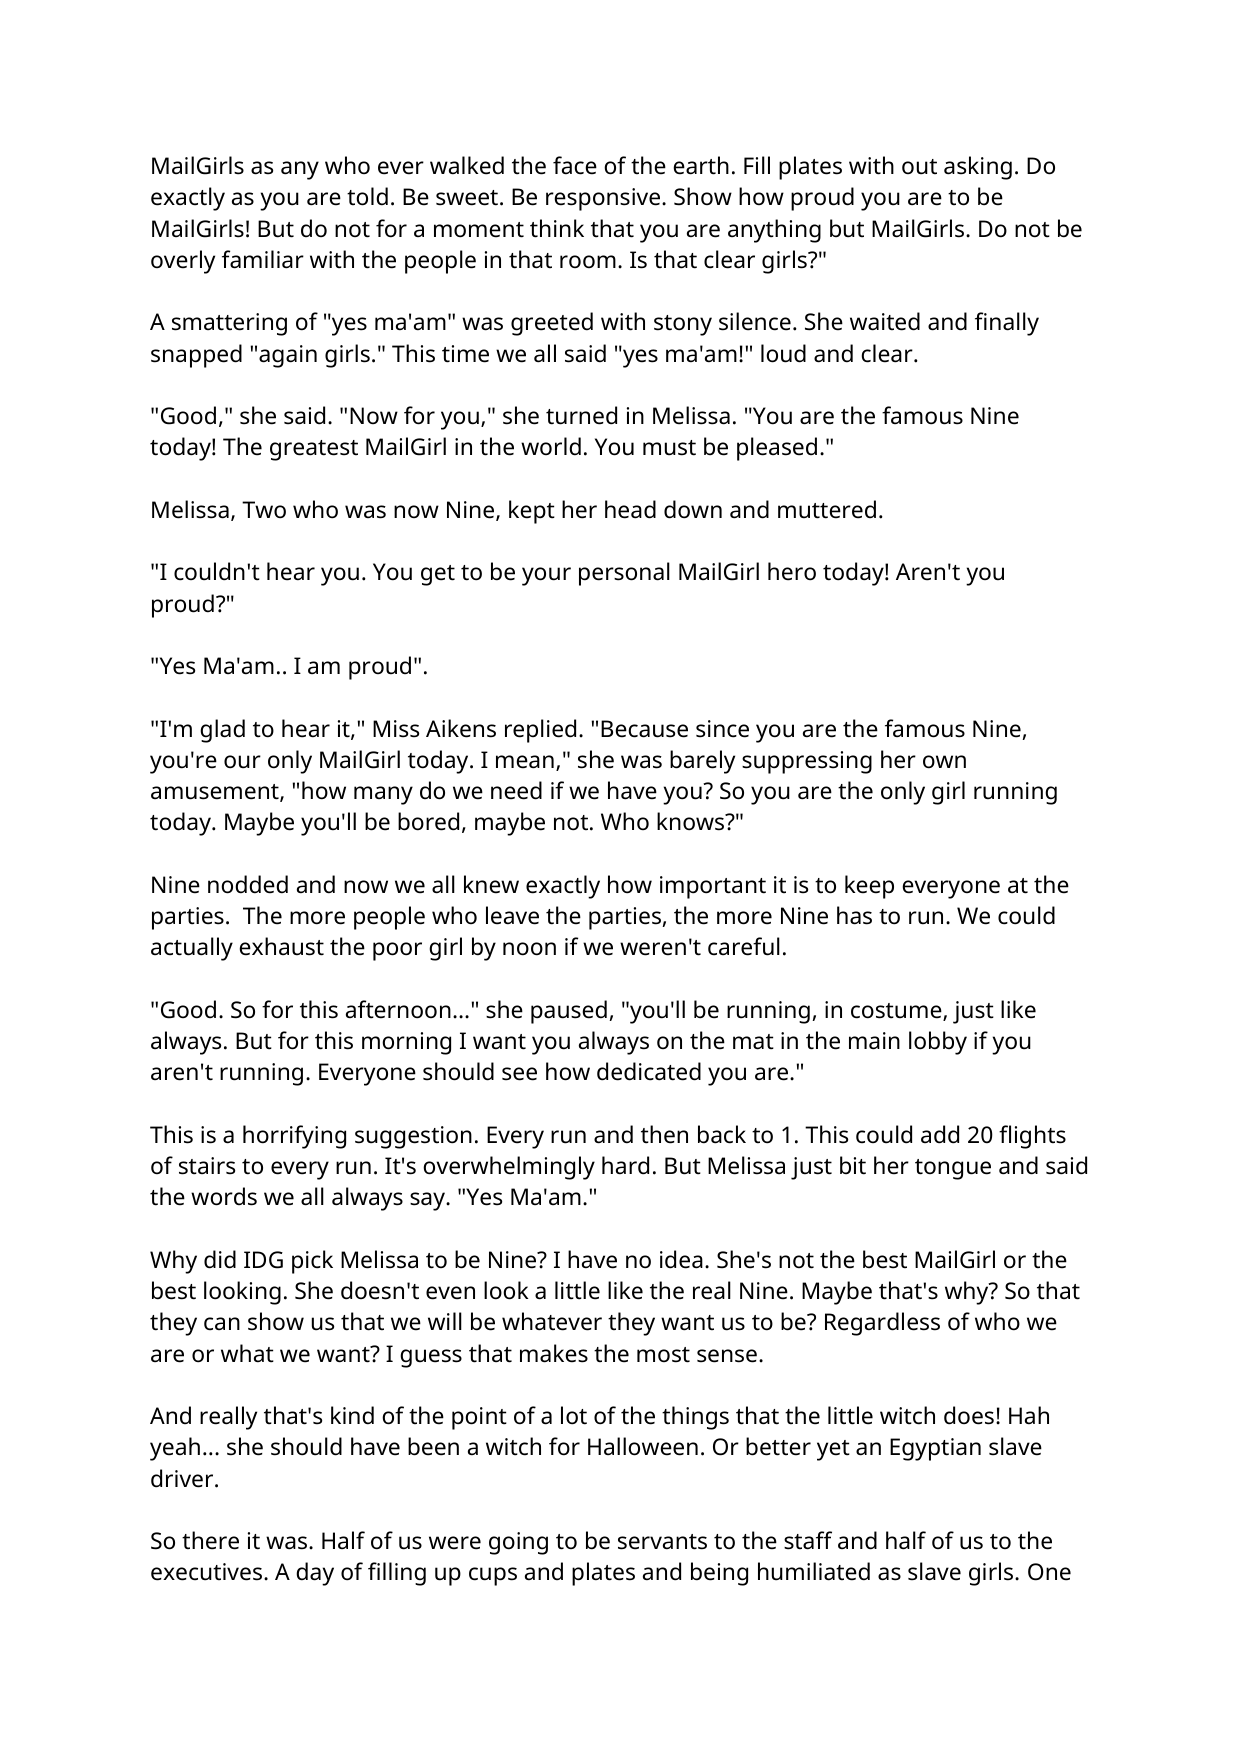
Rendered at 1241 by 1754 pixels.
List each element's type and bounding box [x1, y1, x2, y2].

text [150, 150, 1090, 1587]
